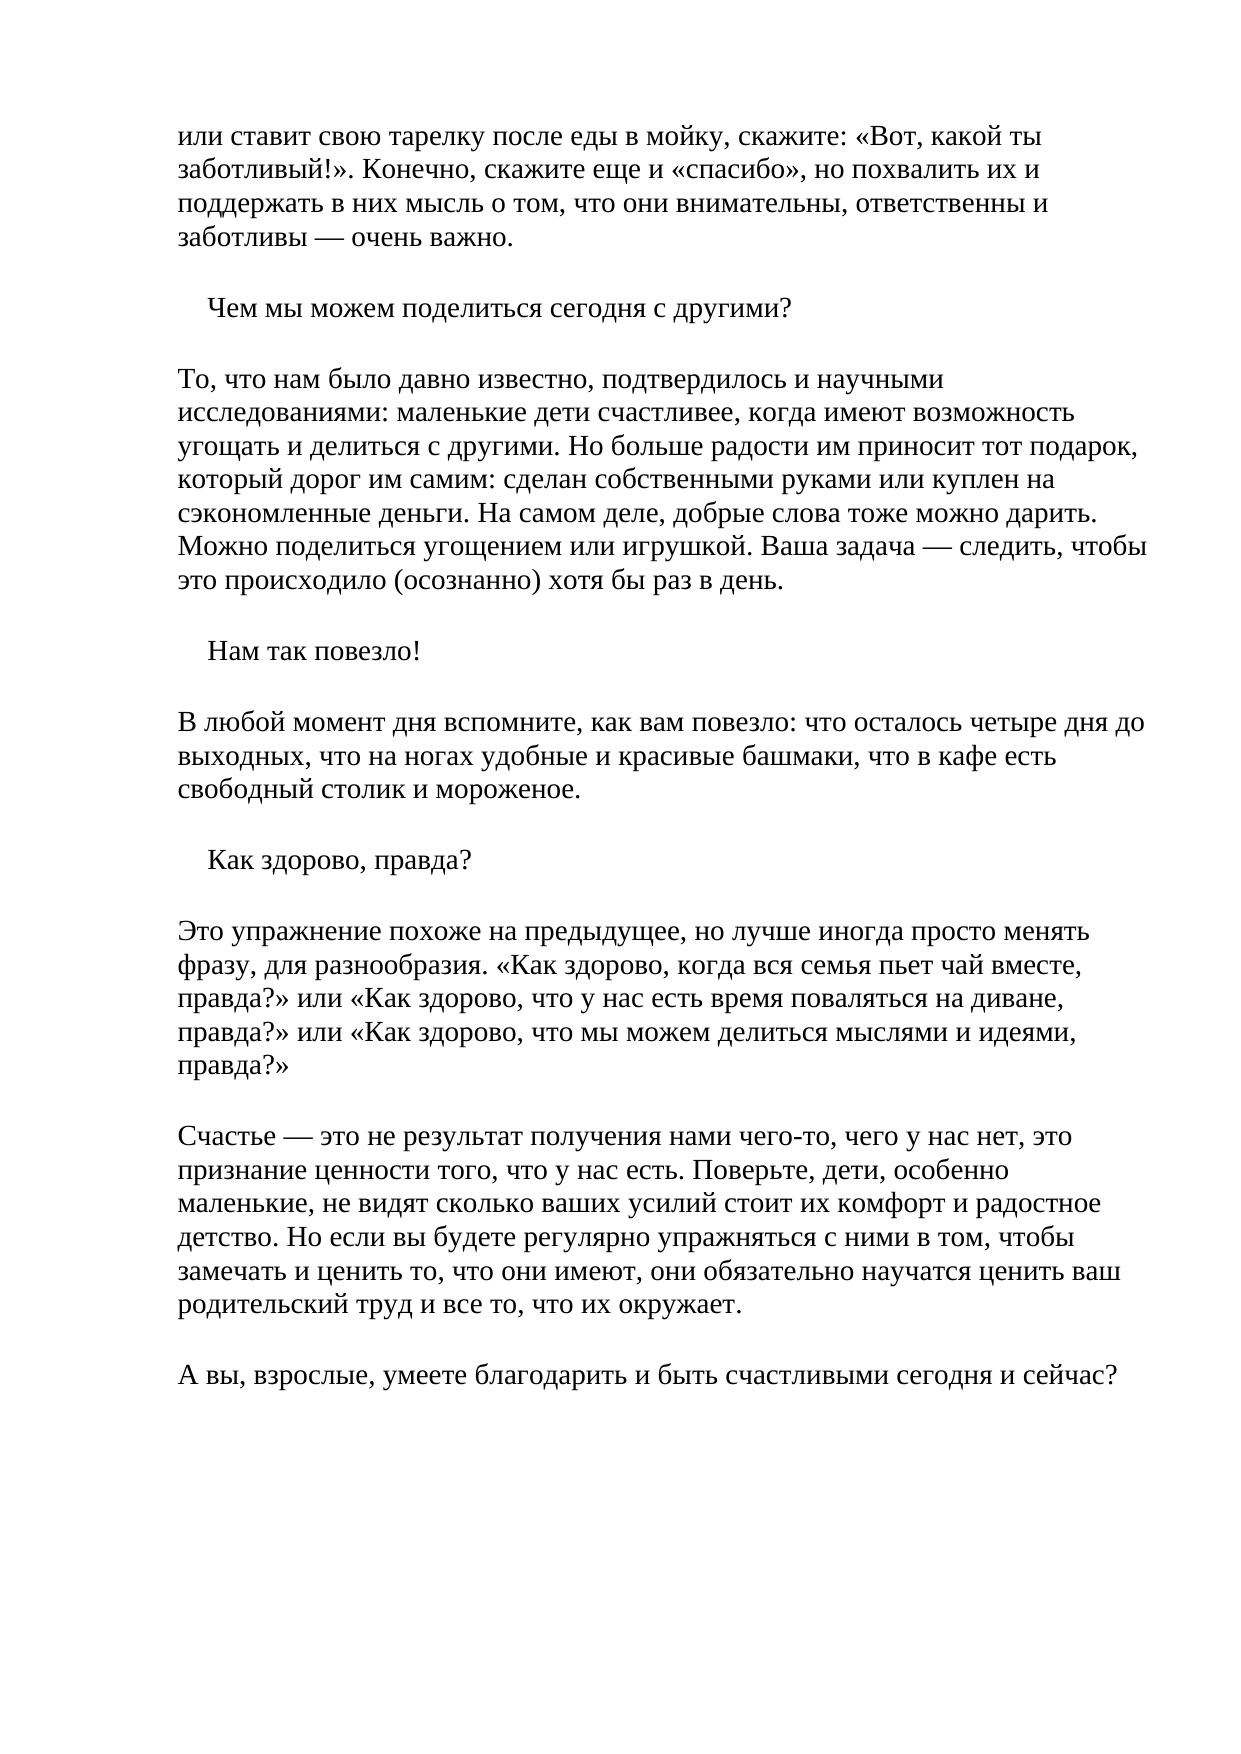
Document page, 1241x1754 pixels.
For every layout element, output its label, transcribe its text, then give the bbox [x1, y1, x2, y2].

text В любой момент дня вспомните, как вам повезло: что осталось четыре дня до выходных, что на ногах удобные и красивые башмаки, что в кафе есть свободный столик и мороженое. [177, 704, 1152, 805]
text 🔸 Как здорово, правда? [177, 842, 1152, 876]
text А вы, взрослые, умеете благодарить и быть счастливыми сегодня и сейчас? [177, 1357, 1152, 1391]
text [177, 118, 1152, 252]
text То, что нам было давно известно, подтвердилось и научными исследованиями: маленькие дети счастливее, когда имеют возможность угощать и делиться с другими. Но больше радости им приносит тот подарок, который дорог им самим: сделан собственными руками или куплен на сэкономленные деньги. На самом деле, добрые слова тоже можно дарить. Можно поделиться угощением или игрушкой. Ваша задача — следить, чтобы это происходило (осознанно) хотя бы раз в день. [177, 361, 1152, 596]
text Это упражнение похоже на предыдущее, но лучше иногда просто менять фразу, для разнообразия. «Как здорово, когда вся семья пьет чай вместе, правда?» или «Как здорово, что у нас есть время поваляться на диване, правда?» или «Как здорово, что мы можем делиться мыслями и идеями, правда?» [177, 913, 1152, 1081]
text 🔸 Чем мы можем поделиться сегодня с другими? [177, 290, 1152, 323]
text Счастье — это не результат получения нами чего-то, чего у нас нет, это признание ценности того, что у нас есть. Поверьте, дети, особенно маленькие, не видят сколько ваших усилий стоит их комфорт и радостное детство. Но если вы будете регулярно упражняться с ними в том, чтобы замечать и ценить то, что они имеют, они обязательно научатся ценить ваш родительский труд и все то, что их окружает. [177, 1118, 1152, 1320]
text 🔸 Нам так повезло! [177, 633, 1152, 667]
